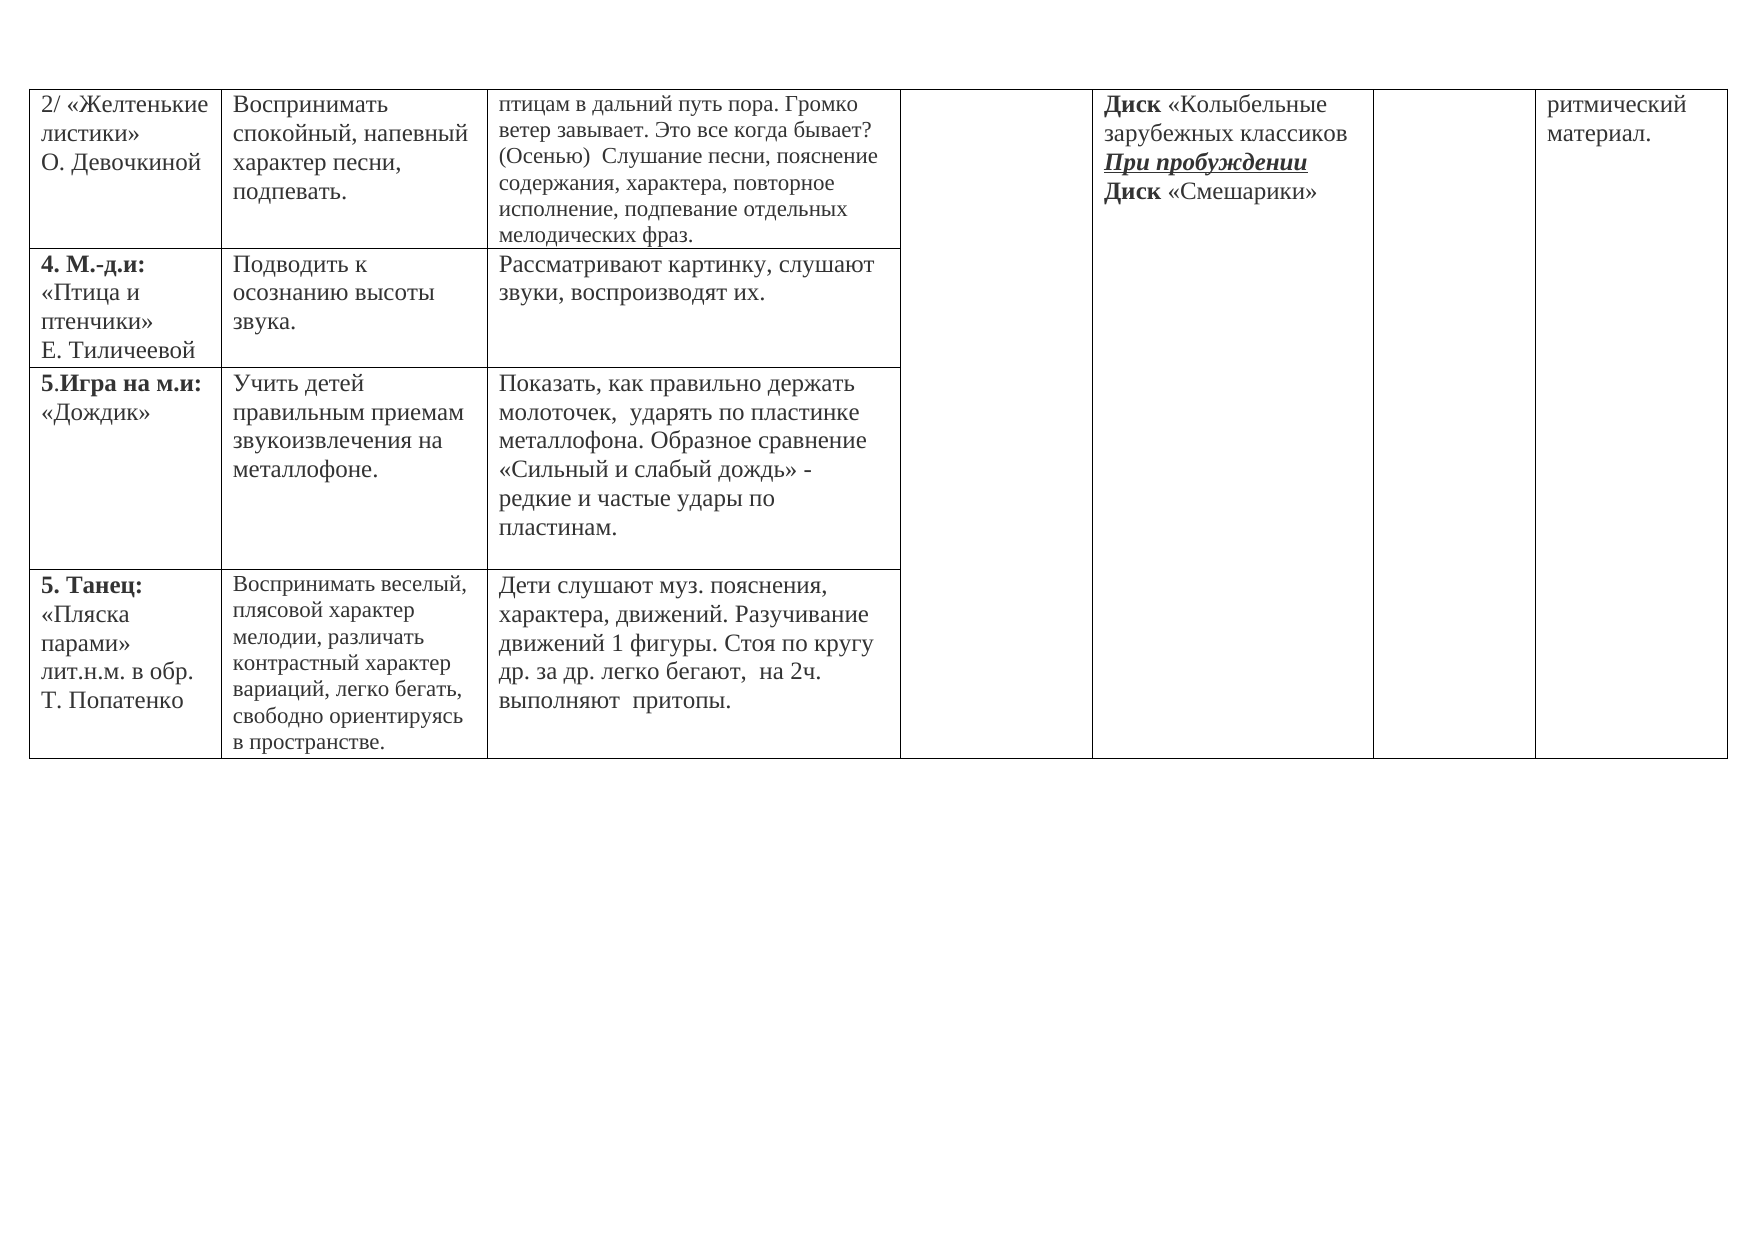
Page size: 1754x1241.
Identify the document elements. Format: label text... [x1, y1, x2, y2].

table_cell Дети слушают муз. пояснения, характера, движений. Разучивание движений 1 фигуры. Стоя по кругу др. за др. легко бегают, на 2ч. выполняют притопы. [488, 570, 900, 758]
table_cell 5.Игра на м.и: «Дождик» [30, 368, 221, 569]
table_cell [30, 90, 221, 248]
table_cell Воспринимать веселый, плясовой характер мелодии, различать контрастный характер вариаций, легко бегать, свободно ориентируясь в пространстве. [222, 570, 487, 758]
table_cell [488, 90, 900, 248]
table_cell Учить детей правильным приемам звукоизвлечения на металлофоне. [222, 368, 487, 569]
table_cell Подводить к осознанию высоты звука. [222, 249, 487, 367]
table_cell .-д.и: «Птица и птенчики» Е. Тиличеевой [30, 249, 221, 367]
table_cell Показать, как правильно держать молоточек, ударять по пластинке металлофона. Образное сравнение «Сильный и слабый дождь» - редкие и частые удары по пластинам. [488, 368, 900, 569]
table_cell Рассматривают картинку, слушают звуки, воспроизводят их. [488, 249, 900, 367]
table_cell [222, 90, 487, 248]
table_cell 5. Танец: «Пляска парами» лит.н.м. в обр. Т. Попатенко [30, 570, 221, 758]
